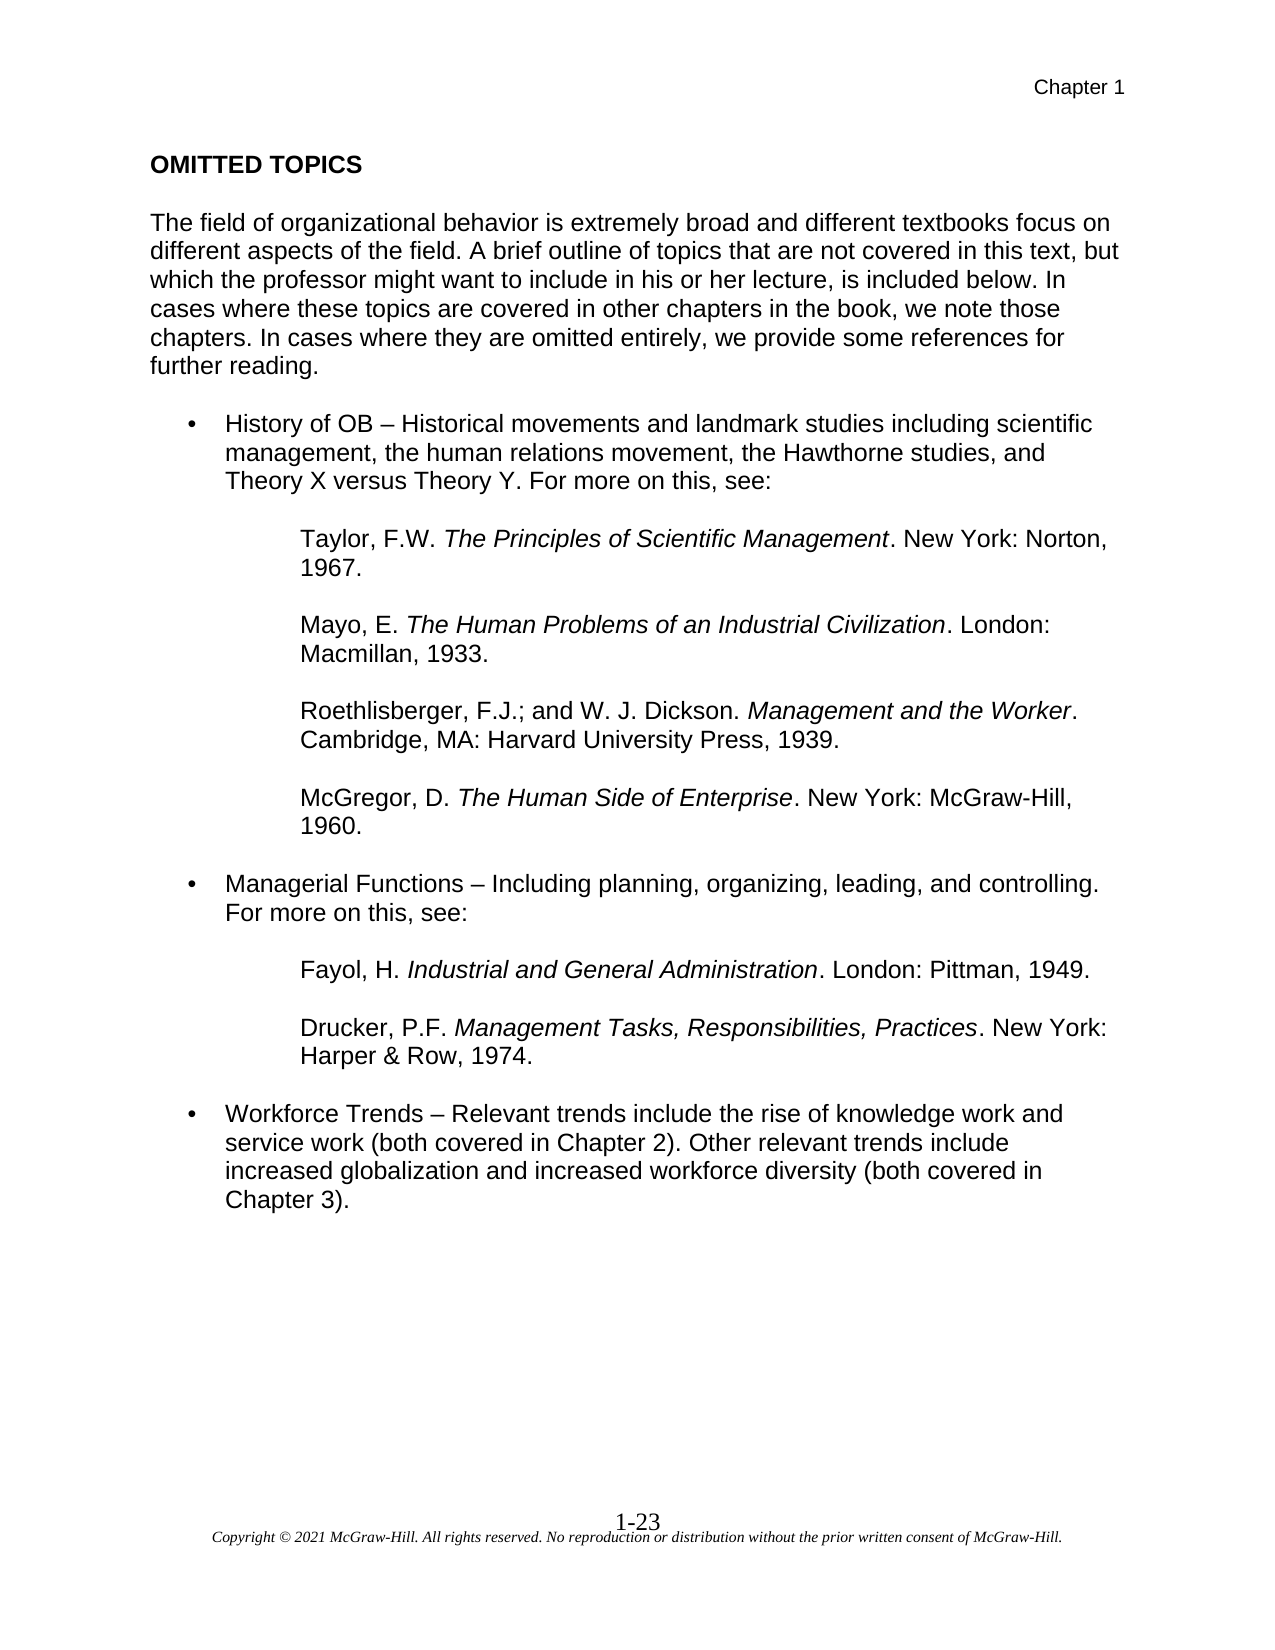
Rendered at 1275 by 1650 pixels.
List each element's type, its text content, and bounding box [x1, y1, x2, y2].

list History of OB – Historical movements and landmark studies including scientific management, the human relations movement, the Hawthorne studies, and Theory X versus Theory Y. For more on this, see: [187, 409, 1125, 495]
text Mayo, E. The Human Problems of an Industrial Civilization. London: Macmillan, 1933. [300, 610, 1125, 667]
list Managerial Functions – Including planning, organizing, leading, and controlling. For more on this, see: [187, 869, 1125, 926]
text Fayol, H. Industrial and General Administration. London: Pittman, 1949. [300, 955, 1125, 984]
text McGregor, D. The Human Side of Enterprise. New York: McGraw-Hill, 1960. [300, 782, 1125, 840]
list Workforce Trends – Relevant trends include the rise of knowledge work and service work (both covered in Chapter 2). Other relevant trends include increased globalization and increased workforce diversity (both covered in Chapter 3). [187, 1099, 1125, 1214]
text Roethlisberger, F.J.; and W. J. Dickson. Management and the Worker. Cambridge, MA: Harvard University Press, 1939. [300, 696, 1125, 754]
text OMITTED TOPICS [150, 150, 1125, 179]
text Drucker, P.F. Management Tasks, Responsibilities, Practices. New York: Harper & Row, 1974. [300, 1012, 1125, 1070]
text Taylor, F.W. The Principles of Scientific Management. New York: Norton, 1967. [300, 524, 1125, 581]
text The field of organizational behavior is extremely broad and different textbooks focus on different aspects of the field. A brief outline of topics that are not covered in this text, but which the professor might want to include in his or her lecture, is included below. In cases where these topics are covered in other chapters in the book, we note those chapters. In cases where they are omitted entirely, we provide some references for further reading. [150, 207, 1125, 380]
